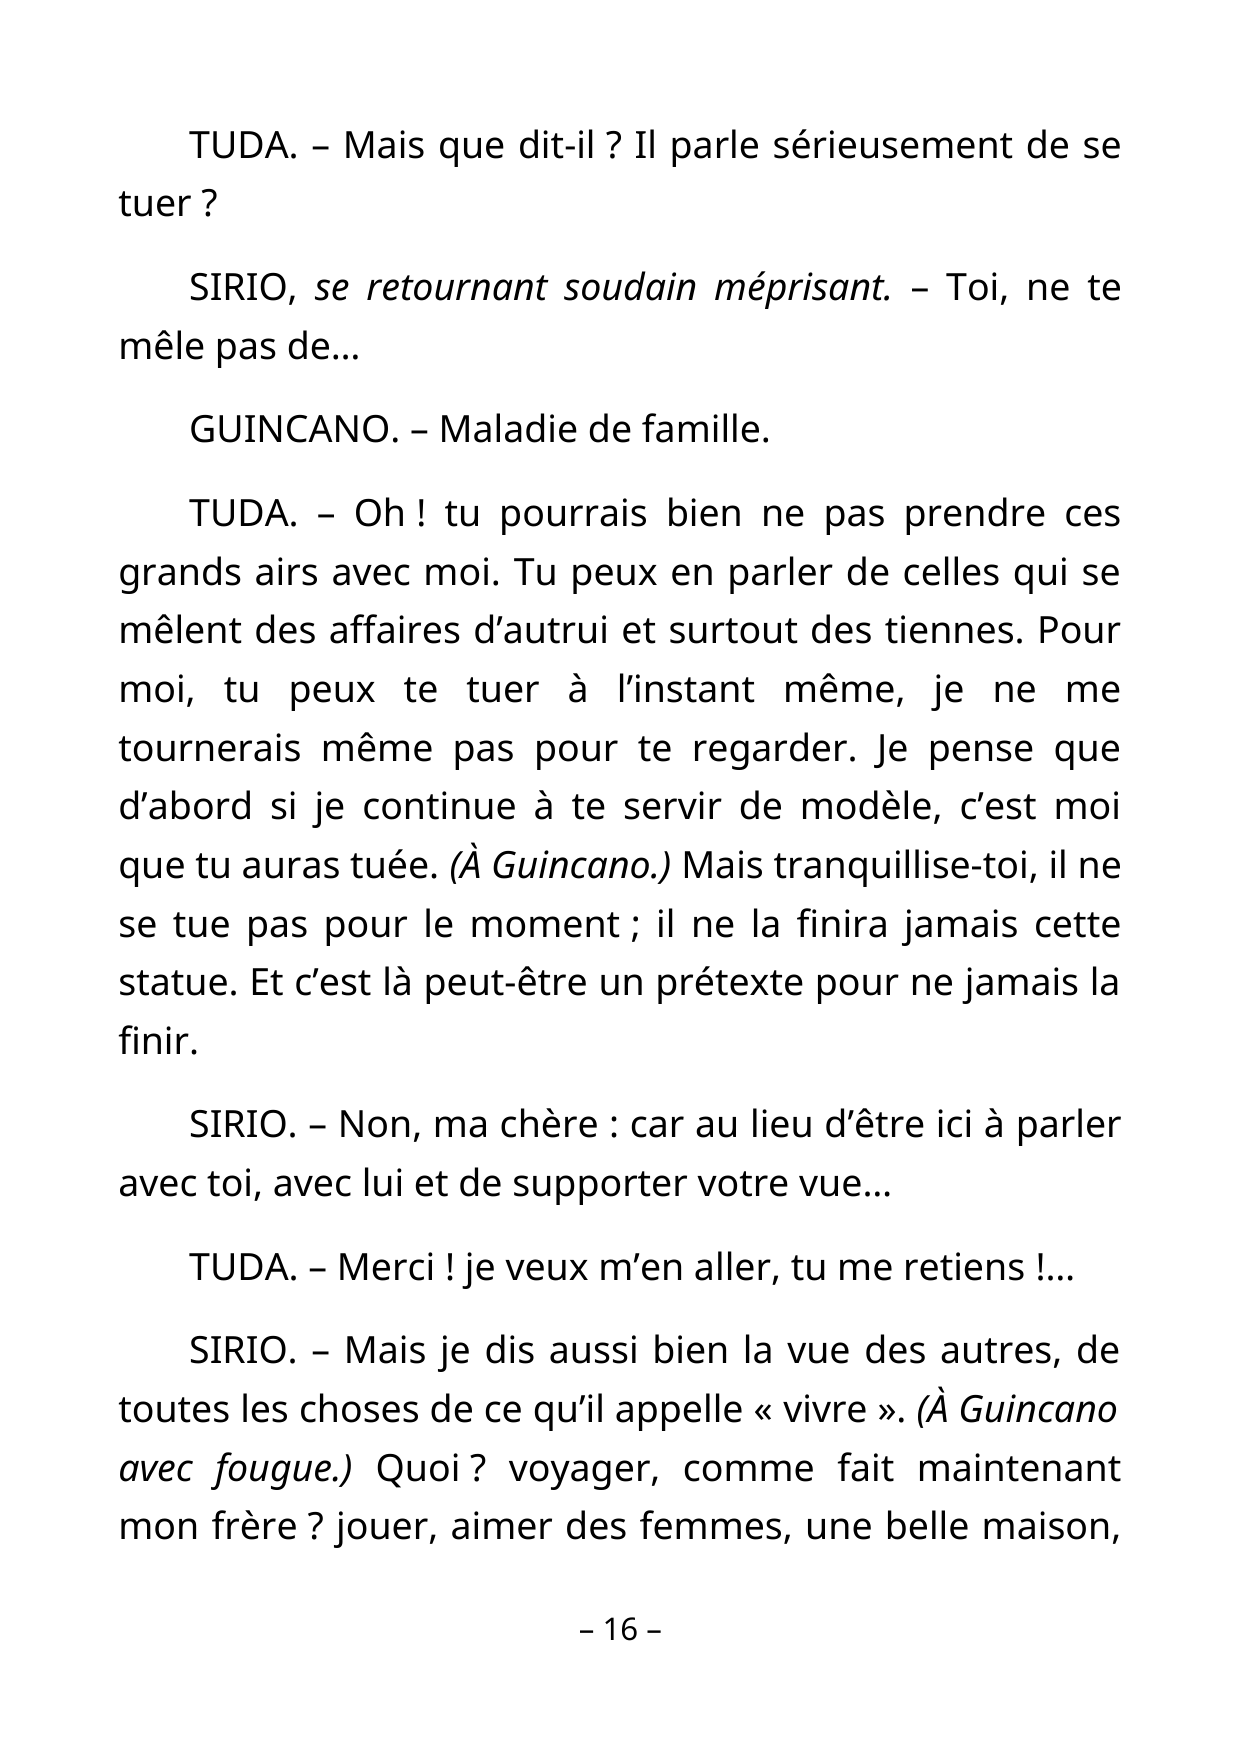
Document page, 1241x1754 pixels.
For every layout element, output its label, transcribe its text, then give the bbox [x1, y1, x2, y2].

text TUDA. – Oh ! tu pourrais bien ne pas prendre ces grands airs avec moi. Tu peux en parler de celles qui se mêlent des affaires d’autrui et surtout des tiennes. Pour moi, tu peux te tuer à l’instant même, je ne me tournerais même pas pour te regarder. Je pense que d’abord si je continue à te servir de modèle, c’est moi que tu auras tuée. (À Guincano.) Mais tranquillise-toi, il ne se tue pas pour le moment ; il ne la finira jamais cette statue. Et c’est là peut-être un prétexte pour ne jamais la finir. [118, 486, 1122, 1065]
text SIRIO, se retournant soudain méprisant. – Toi, ne te mêle pas de… [118, 260, 1122, 370]
text GUINCANO. – Maladie de famille. [118, 403, 1122, 454]
text TUDA. – Mais que dit-il ? Il parle sérieusement de se tuer ? [118, 118, 1122, 228]
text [118, 1324, 1122, 1551]
text SIRIO. – Non, ma chère : car au lieu d’être ici à parler avec toi, avec lui et de supporter votre vue… [118, 1098, 1122, 1207]
text TUDA. – Merci ! je veux m’en aller, tu me retiens !… [118, 1240, 1122, 1291]
